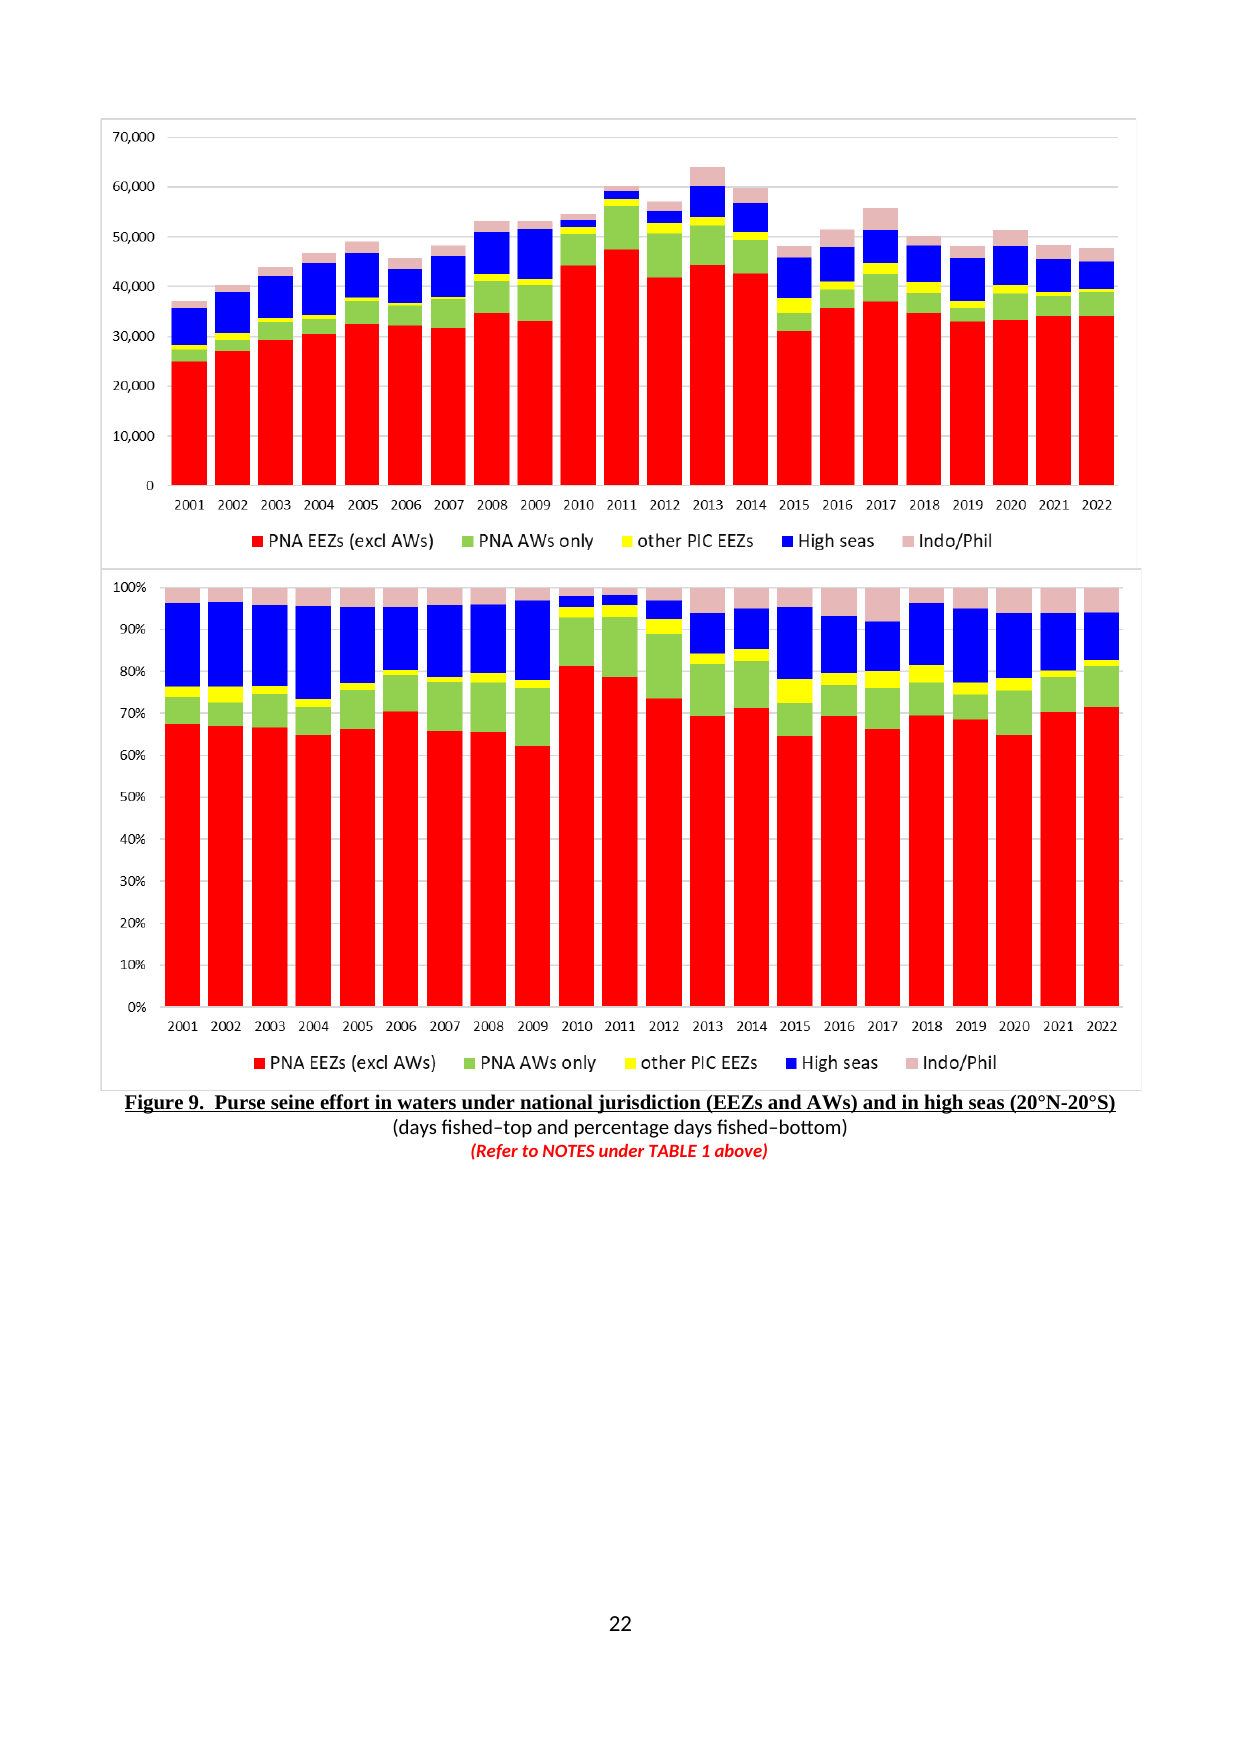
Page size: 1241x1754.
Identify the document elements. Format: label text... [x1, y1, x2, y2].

text (Refer to NOTES under TABLE 1 above) [100, 1140, 1140, 1163]
text (days fished–top and percentage days fished–bottom) [100, 1114, 1140, 1140]
text Figure 9. Purse seine effort in waters under national jurisdiction (EEZs and AWs) and in high seas (20°N-20°S) [100, 1091, 1140, 1114]
picture [100, 118, 1142, 1091]
